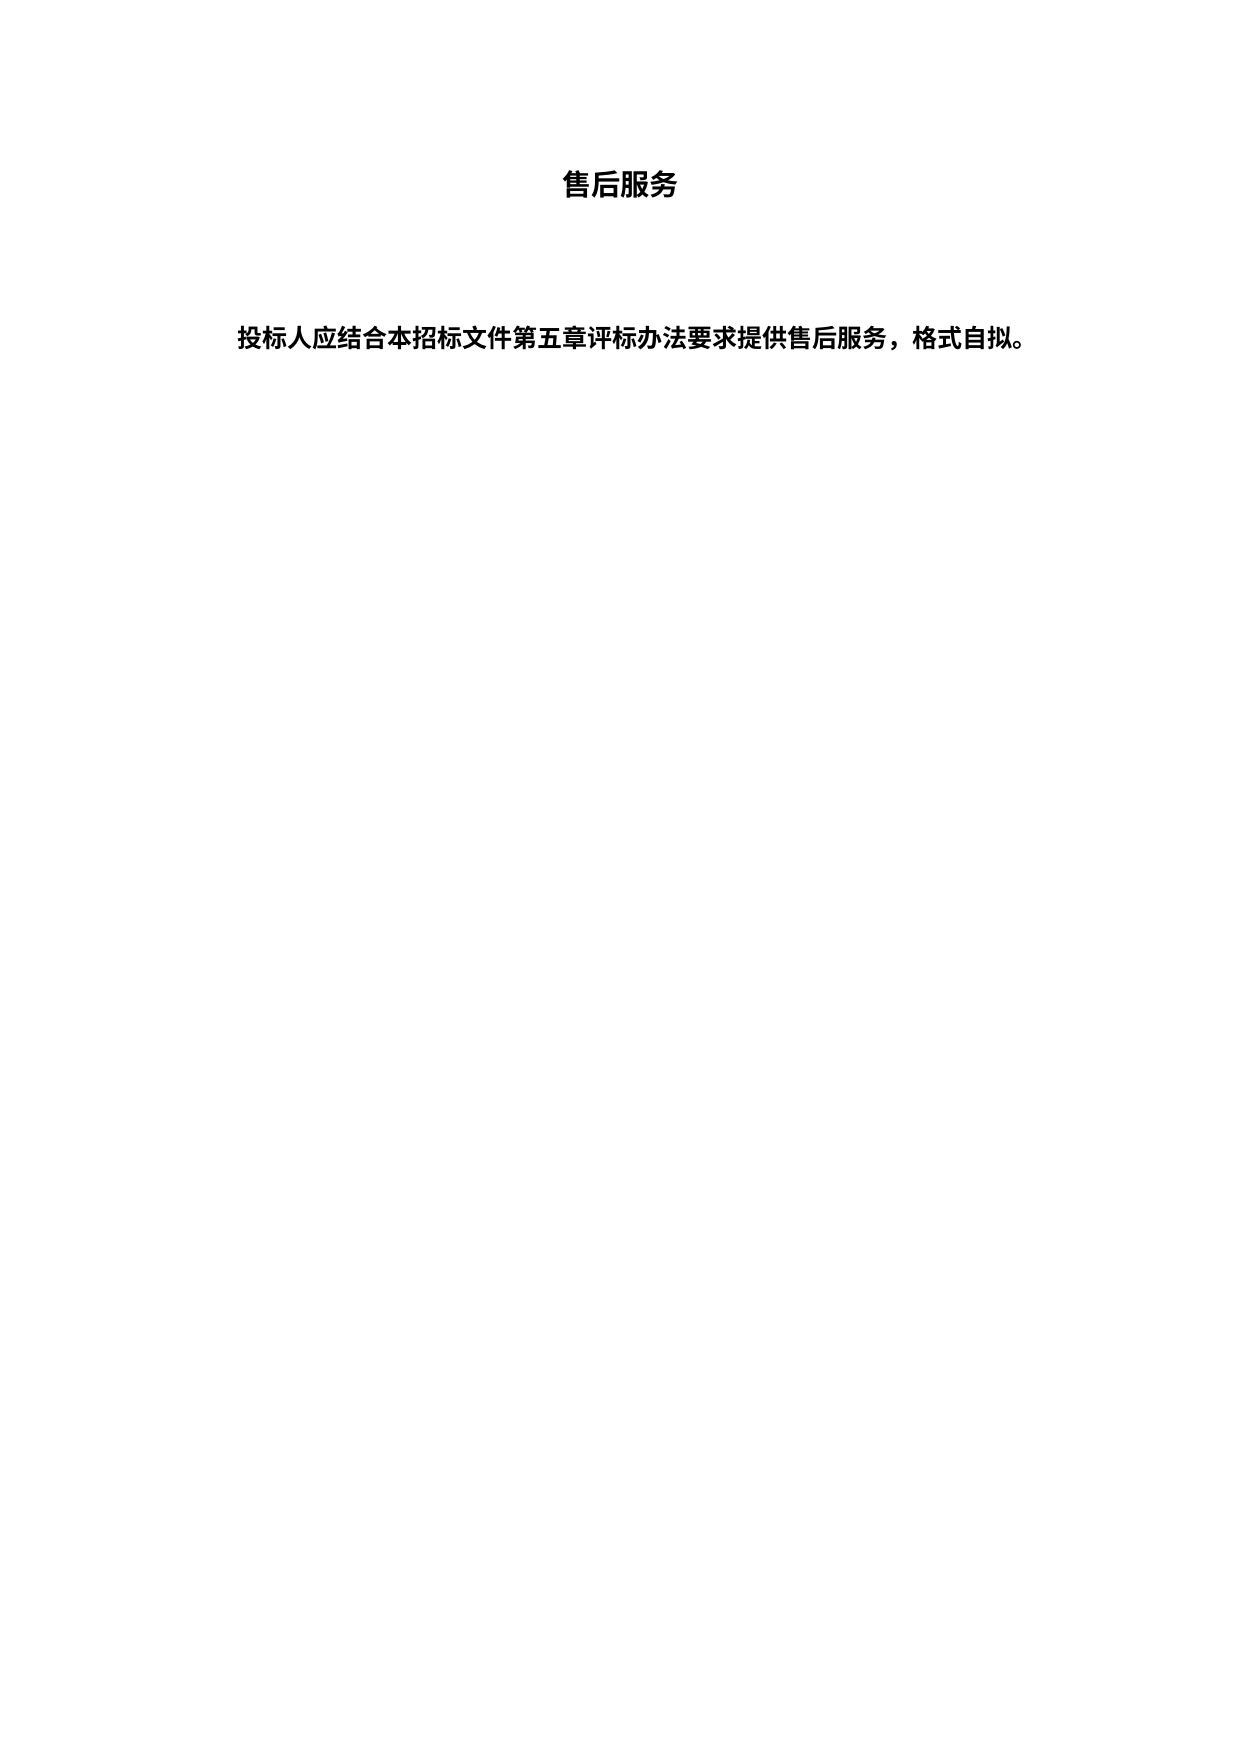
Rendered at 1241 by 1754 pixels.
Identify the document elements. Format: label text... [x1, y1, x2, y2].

list 投标人应结合本招标文件第五章评标办法要求提供售后服务，格式自拟。 [187, 319, 1053, 355]
subtitle 售后服务 [187, 162, 1053, 204]
